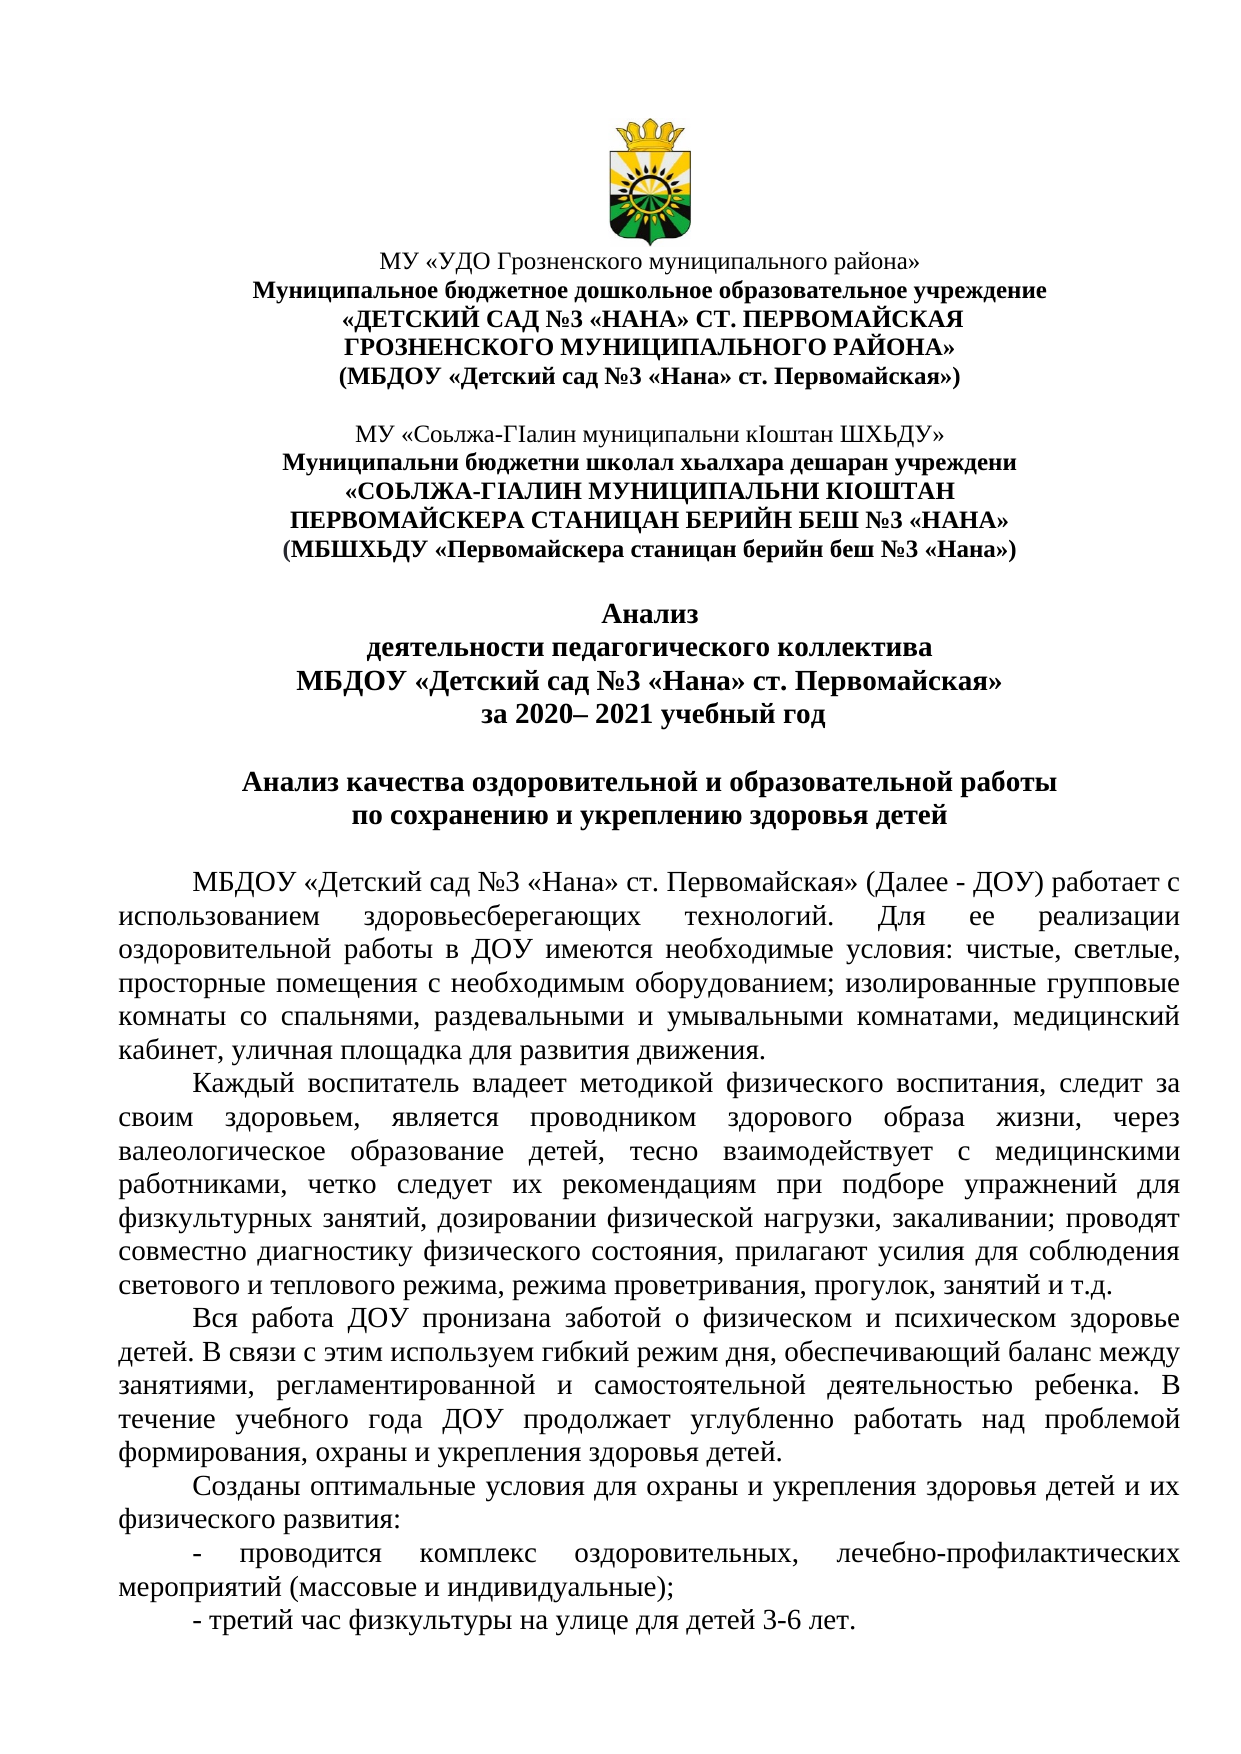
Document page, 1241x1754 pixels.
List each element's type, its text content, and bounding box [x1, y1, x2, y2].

text - третий час физкультуры на улице для детей 3-6 лет. [118, 1602, 1181, 1636]
list «ДЕТСКИЙ САД №3 «НАНА» СТ. ПЕРВОМАЙСКАЯ [118, 304, 1181, 332]
text Анализ качества оздоровительной и образовательной работы [118, 764, 1181, 797]
text Созданы оптимальные условия для охраны и укрепления здоровья детей и их физического развития: [118, 1468, 1181, 1535]
list ПЕРВОМАЙСКЕРА СТАНИЦАН БЕРИЙН БЕШ №3 «НАНА» [118, 505, 1181, 534]
text Анализ [118, 596, 1181, 629]
text МБДОУ «Детский сад №3 «Нана» ст. Первомайская» (Далее - ДОУ) работает с использованием здоровьесберегающих технологий. Для ее реализации оздоровительной работы в ДОУ имеются необходимые условия: чистые, светлые, просторные помещения с необходимым оборудованием; изолированные групповые комнаты со спальнями, раздевальными и умывальными комнатами, медицинский кабинет, уличная площадка для развития движения. [118, 864, 1181, 1066]
list МУ «Соьлжа-ГIалин муниципальни кIоштан ШХЬДУ» [118, 419, 1181, 447]
text по сохранению и укреплению здоровья детей [118, 797, 1181, 831]
text деятельности педагогического коллектива [118, 629, 1181, 663]
list «СОЬЛЖА-ГIАЛИН МУНИЦИПАЛЬНИ КIОШТАН [118, 476, 1181, 505]
text - проводится комплекс оздоровительных, лечебно-профилактических мероприятий (массовые и индивидуальные); [118, 1535, 1181, 1602]
text Вся работа ДОУ пронизана заботой о физическом и психическом здоровье детей. В связи с этим используем гибкий режим дня, обеспечивающий баланс между занятиями, регламентированной и самостоятельной деятельностью ребенка. В течение учебного года ДОУ продолжает углубленно работать над проблемой формирования, охраны и укрепления здоровья детей. [118, 1300, 1181, 1468]
list Муниципальни бюджетни школал хьалхара дешаран учреждени [118, 447, 1181, 476]
list ГРОЗНЕНСКОГО МУНИЦИПАЛЬНОГО РАЙОНА» [118, 332, 1181, 361]
list (МБДОУ «Детский сад №3 «Нана» ст. Первомайская») [118, 361, 1181, 390]
list (МБШХЬДУ «Первомайскера станицан берийн беш №3 «Нана») [118, 534, 1181, 562]
text МУ «УДО Грозненского муниципального района» [118, 246, 1181, 275]
text Муниципальное бюджетное дошкольное образовательное учреждение [118, 275, 1181, 304]
text за 2020– 2021 учебный год [118, 697, 1181, 730]
text Каждый воспитатель владеет методикой физического воспитания, следит за своим здоровьем, является проводником здорового образа жизни, через валеологическое образование детей, тесно взаимодействует с медицинскими работниками, четко следует их рекомендациям при подборе упражнений для физкультурных занятий, дозировании физической нагрузки, закаливании; проводят совместно диагностику физического состояния, прилагают усилия для соблюдения светового и теплового режима, режима проветривания, прогулок, занятий и т.д. [118, 1066, 1181, 1300]
text МБДОУ «Детский сад №3 «Нана» ст. Первомайская» [118, 663, 1181, 697]
picture [608, 118, 692, 247]
